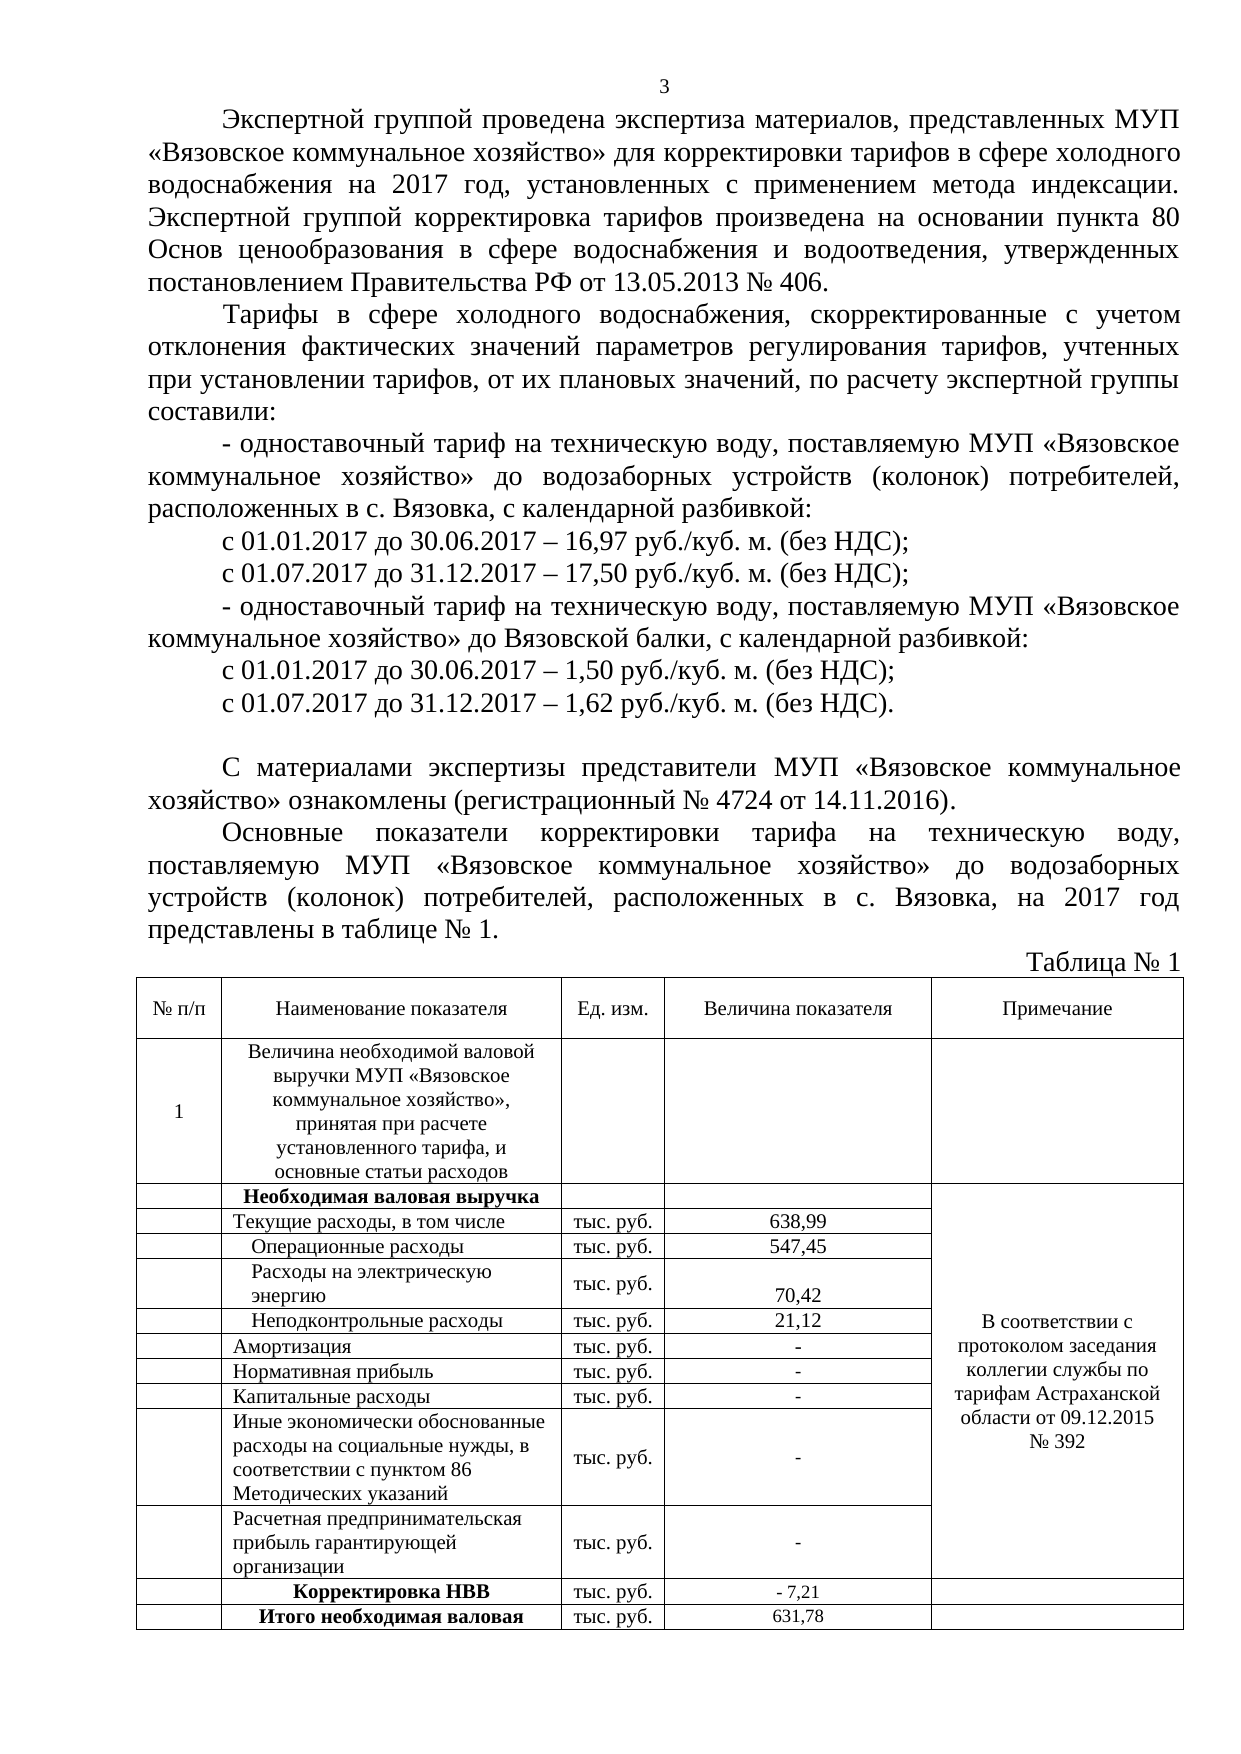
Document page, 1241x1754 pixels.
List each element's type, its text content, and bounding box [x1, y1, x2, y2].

text - одноставочный тариф на техническую воду, поставляемую МУП «Вязовское коммунальное хозяйство» до Вязовской балки, с календарной разбивкой: [148, 588, 1181, 653]
table_header Примечание [932, 978, 1183, 1037]
table_cell 1 [137, 1039, 221, 1183]
table_cell Корректировка НВВ [222, 1579, 561, 1603]
text с 01.07.2017 до 31.12.2017 – 1,62 руб./куб. м. (без НДС). [148, 686, 1181, 718]
table_cell Амортизация [222, 1334, 561, 1358]
table_cell 631,78 [665, 1605, 931, 1628]
text Экспертной группой проведена экспертиза материалов, представленных МУП «Вязовское коммунальное хозяйство» для корректировки тарифов в сфере холодного водоснабжения на 2017 год, установленных с применением метода индексации. Экспертной группой корректировка тарифов произведена на основании пункта 80 Основ ценообразования в сфере водоснабжения и водоотведения, утвержденных постановлением Правительства РФ от 13.05.2013 № 406. [148, 103, 1181, 297]
table_cell Величина необходимой валовой выручки МУП «Вязовское коммунальное хозяйство», принятая при расчете установленного тарифа, и основные статьи расходов [222, 1039, 561, 1183]
table_header Величина показателя [665, 978, 931, 1037]
table_cell тыс. руб. [562, 1605, 664, 1628]
table_cell 547,45 [665, 1234, 931, 1258]
table_cell Операционные расходы [222, 1234, 561, 1258]
table_cell Неподконтрольные расходы [222, 1309, 561, 1332]
table_cell тыс. руб. [562, 1209, 664, 1233]
table_cell тыс. руб. [562, 1579, 664, 1603]
table_cell тыс. руб. [562, 1506, 664, 1578]
table_cell тыс. руб. [562, 1259, 664, 1307]
table_cell [932, 1039, 1183, 1183]
text С материалами экспертизы представители МУП «Вязовское коммунальное хозяйство» ознакомлены (регистрационный № 4724 от 14.11.2016). [148, 751, 1181, 815]
table_header Наименование показателя [222, 978, 561, 1037]
table_cell [562, 1039, 664, 1183]
table_cell [932, 1579, 1183, 1603]
table_cell тыс. руб. [562, 1359, 664, 1383]
table_cell Необходимая валовая выручка [222, 1184, 561, 1208]
table_cell тыс. руб. [562, 1334, 664, 1358]
text - одноставочный тариф на техническую воду, поставляемую МУП «Вязовское коммунальное хозяйство» до водозаборных устройств (колонок) потребителей, расположенных в с. Вязовка, с календарной разбивкой: [148, 427, 1181, 524]
table_cell Текущие расходы, в том числе [222, 1209, 561, 1233]
table_cell [137, 1384, 221, 1408]
table_cell Расчетная предпринимательская прибыль гарантирующей организации [222, 1506, 561, 1578]
table_header Ед. изм. [562, 978, 664, 1037]
table_header № п/п [137, 978, 221, 1037]
table_cell тыс. руб. [562, 1234, 664, 1258]
table_cell [665, 1039, 931, 1183]
table_cell - [665, 1334, 931, 1358]
text Таблица № 1 [148, 945, 1181, 977]
text с 01.01.2017 до 30.06.2017 – 16,97 руб./куб. м. (без НДС); [148, 524, 1181, 556]
table_cell [137, 1506, 221, 1578]
table_cell 70,42 [665, 1259, 931, 1307]
table_cell тыс. руб. [562, 1384, 664, 1408]
table_cell - [665, 1384, 931, 1408]
table_cell В соответствии с протоколом заседания коллегии службы по тарифам Астраханской области от 09.12.2015 № 392 [932, 1184, 1183, 1578]
table_cell тыс. руб. [562, 1309, 664, 1332]
table_cell [932, 1605, 1183, 1628]
table_cell [137, 1209, 221, 1233]
table_cell - [665, 1506, 931, 1578]
table_cell [562, 1184, 664, 1208]
text Тарифы в сфере холодного водоснабжения, скорректированные с учетом отклонения фактических значений параметров регулирования тарифов, учтенных при установлении тарифов, от их плановых значений, по расчету экспертной группы составили: [148, 297, 1181, 427]
text Основные показатели корректировки тарифа на техническую воду, поставляемую МУП «Вязовское коммунальное хозяйство» до водозаборных устройств (колонок) потребителей, расположенных в с. Вязовка, на 2017 год представлены в таблице № 1. [148, 815, 1181, 945]
table_cell [137, 1359, 221, 1383]
table_cell Нормативная прибыль [222, 1359, 561, 1383]
table_cell - [665, 1359, 931, 1383]
table_cell тыс. руб. [562, 1409, 664, 1505]
table_cell Капитальные расходы [222, 1384, 561, 1408]
table_cell - [665, 1409, 931, 1505]
table_cell 638,99 [665, 1209, 931, 1233]
table_cell [137, 1605, 221, 1628]
table_cell 21,12 [665, 1309, 931, 1332]
table_cell [137, 1309, 221, 1332]
table_cell [137, 1579, 221, 1603]
table_cell [137, 1184, 221, 1208]
table_cell [665, 1184, 931, 1208]
table_cell [137, 1409, 221, 1505]
table_cell Расходы на электрическую энергию [222, 1259, 561, 1307]
table_cell - 7,21 [665, 1579, 931, 1603]
text с 01.01.2017 до 30.06.2017 – 1,50 руб./куб. м. (без НДС); [148, 653, 1181, 686]
table_cell Итого необходимая валовая выручка [222, 1605, 561, 1628]
table_cell [137, 1234, 221, 1258]
text с 01.07.2017 до 31.12.2017 – 17,50 руб./куб. м. (без НДС); [148, 556, 1181, 588]
table_cell Иные экономически обоснованные расходы на социальные нужды, в соответствии с пунктом 86 Методических указаний [222, 1409, 561, 1505]
table_cell [137, 1259, 221, 1307]
table_cell [137, 1334, 221, 1358]
